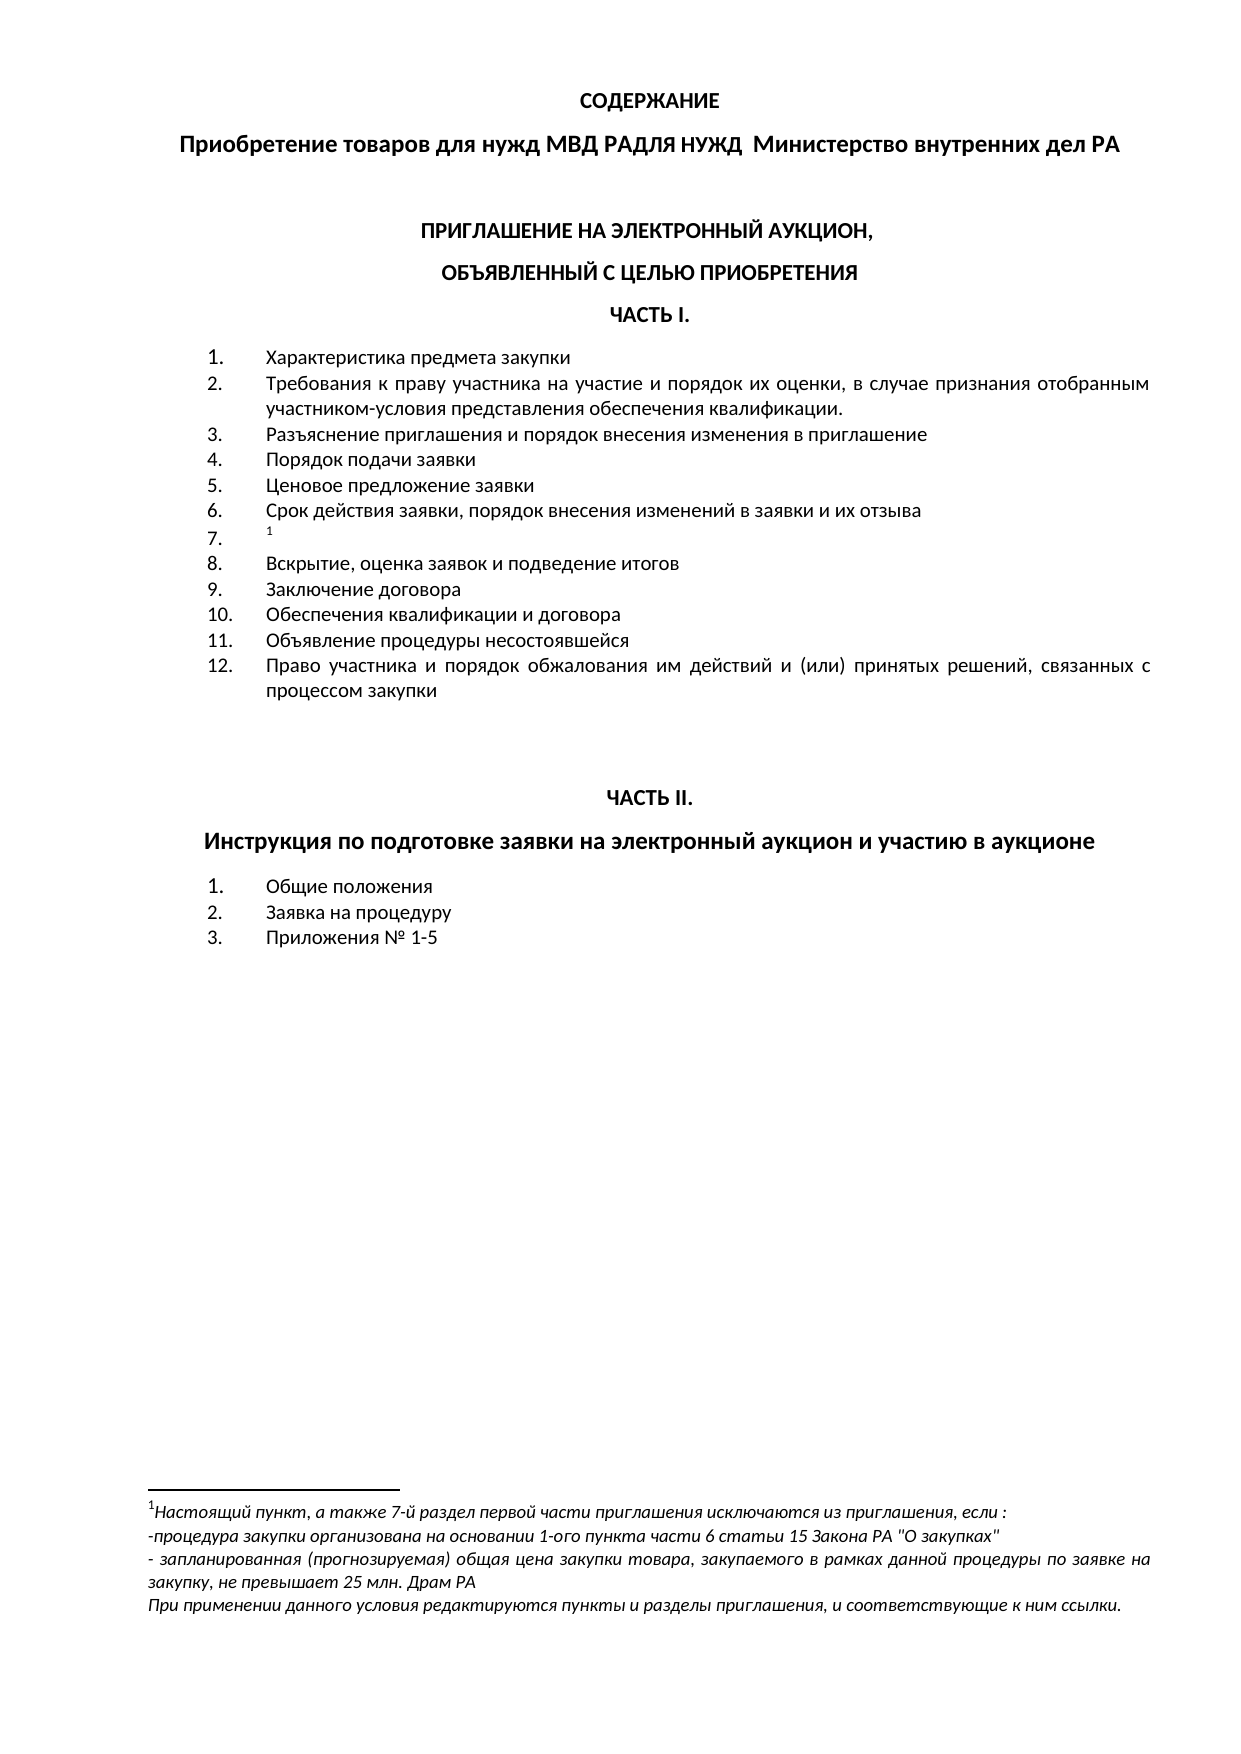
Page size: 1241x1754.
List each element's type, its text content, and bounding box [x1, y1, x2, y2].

text 1. Характеристика предмета закупки [207, 342, 1152, 370]
text 5. Ценовое предложение заявки [207, 472, 1152, 497]
text 10. Обеспечения квалификации и договора [207, 601, 1152, 627]
text ЧАСТЬ I. [148, 300, 1152, 328]
text 1. Общие положения [207, 871, 1152, 899]
text 3. Разъяснение приглашения и порядок внесения изменения в приглашение [207, 421, 1152, 446]
text 3. Приложения № 1-5 [207, 924, 1152, 950]
text 11. Объявление процедуры несостоявшейся [207, 627, 1152, 652]
text 12. Право участника и порядок обжалования им действий и (или) принятых решений, связанных с процессом закупки [207, 652, 1152, 703]
text ЧАСТЬ II. [148, 783, 1152, 811]
text ПРИГЛАШЕНИЕ НА ЭЛЕКТРОННЫЙ АУКЦИОН, ОБЪЯВЛЕННЫЙ С ЦЕЛЬЮ ПРИОБРЕТЕНИЯ [148, 216, 1152, 286]
text 7. [207, 523, 1152, 551]
text 8. Вскрытие, оценка заявок и подведение итогов [207, 551, 1152, 576]
text СОДЕРЖАНИЕ [148, 86, 1152, 114]
text Инструкция по подготовке заявки на электронный аукцион и участию в аукционе [148, 825, 1152, 856]
text 9. Заключение договора [207, 576, 1152, 601]
text 2. Требования к праву участника на участие и порядок их оценки, в случае признания отобранным участником-условия представления обеспечения квалификации. [207, 370, 1152, 421]
text Приобретение товаров для нужд МВД РАДЛЯ НУЖД Министерство внутренних дел РА [148, 128, 1152, 159]
text 6. Срок действия заявки, порядок внесения изменений в заявки и их отзыва [207, 497, 1152, 523]
text 4. Порядок подачи заявки [207, 446, 1152, 472]
text 2. Заявка на процедуру [207, 899, 1152, 924]
